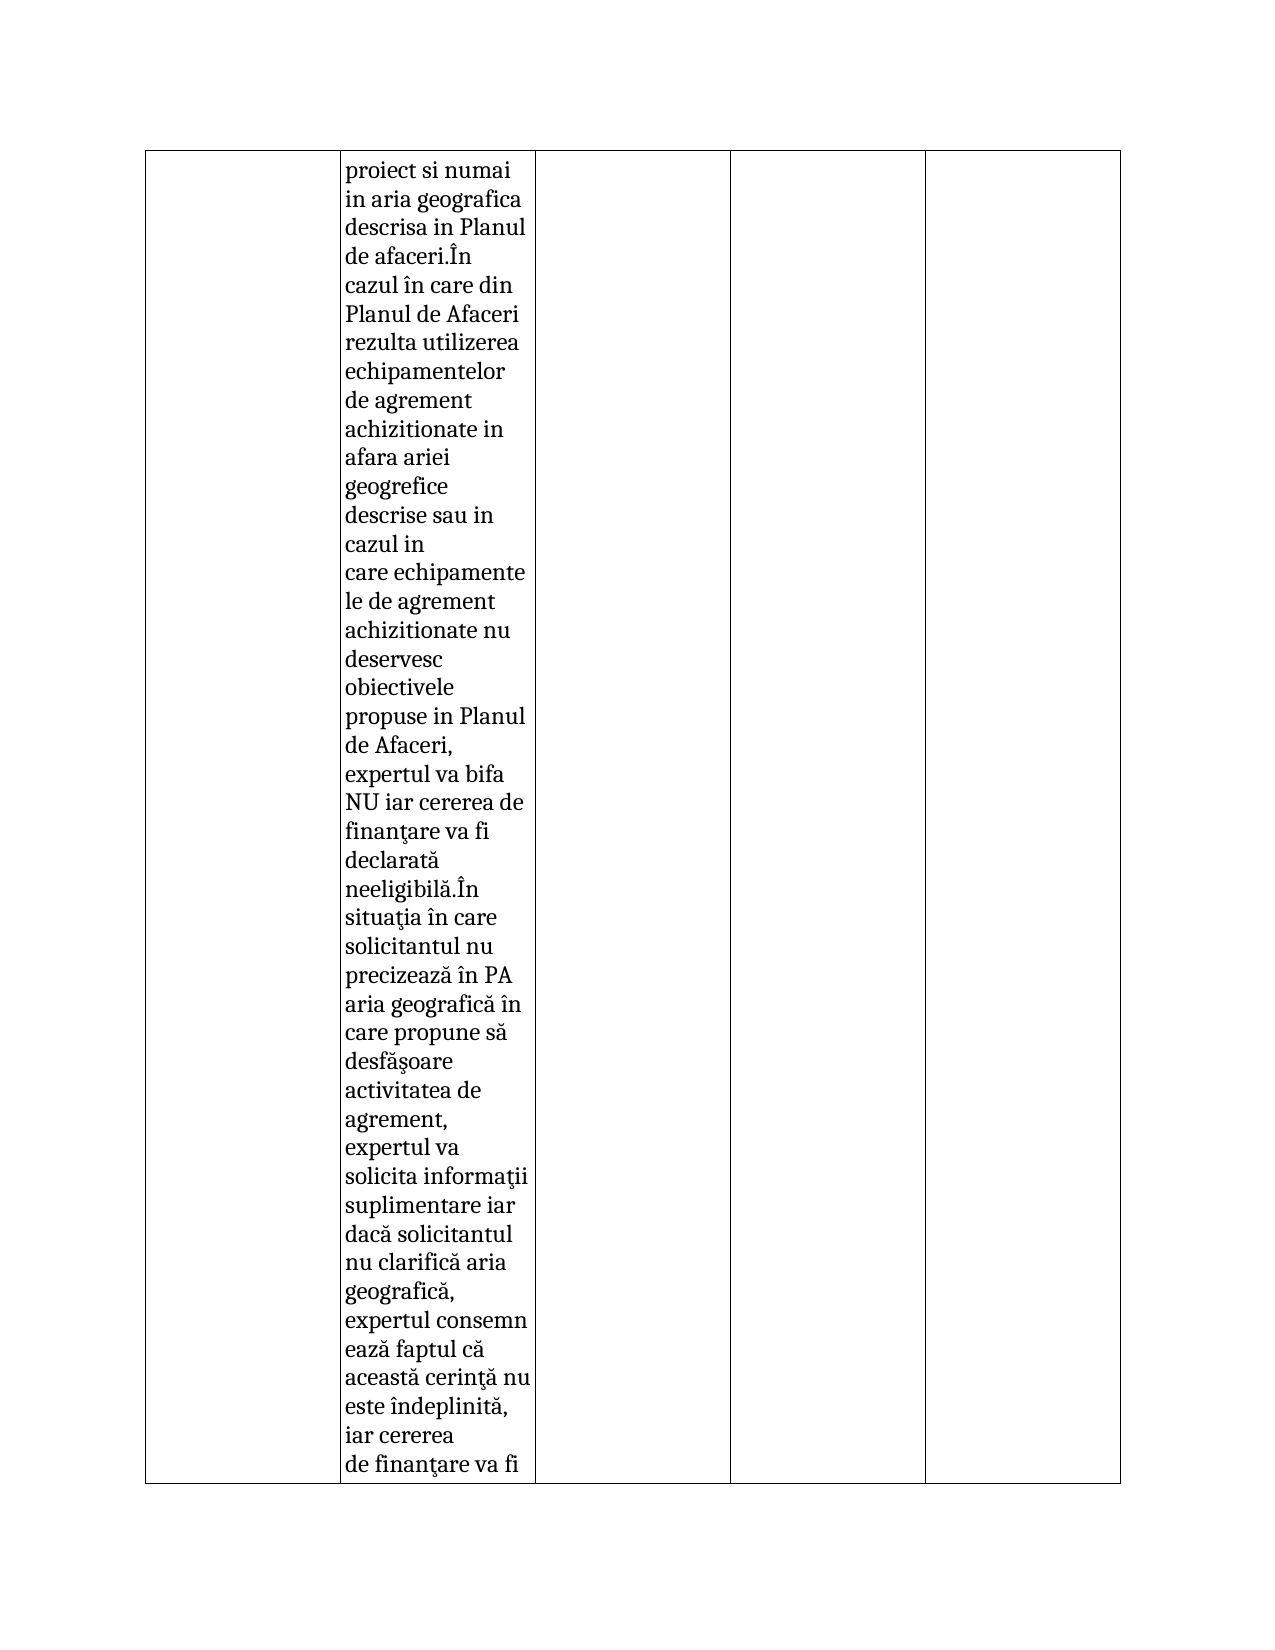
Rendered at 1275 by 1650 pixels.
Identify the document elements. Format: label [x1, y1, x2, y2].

table_cell [341, 151, 535, 1483]
